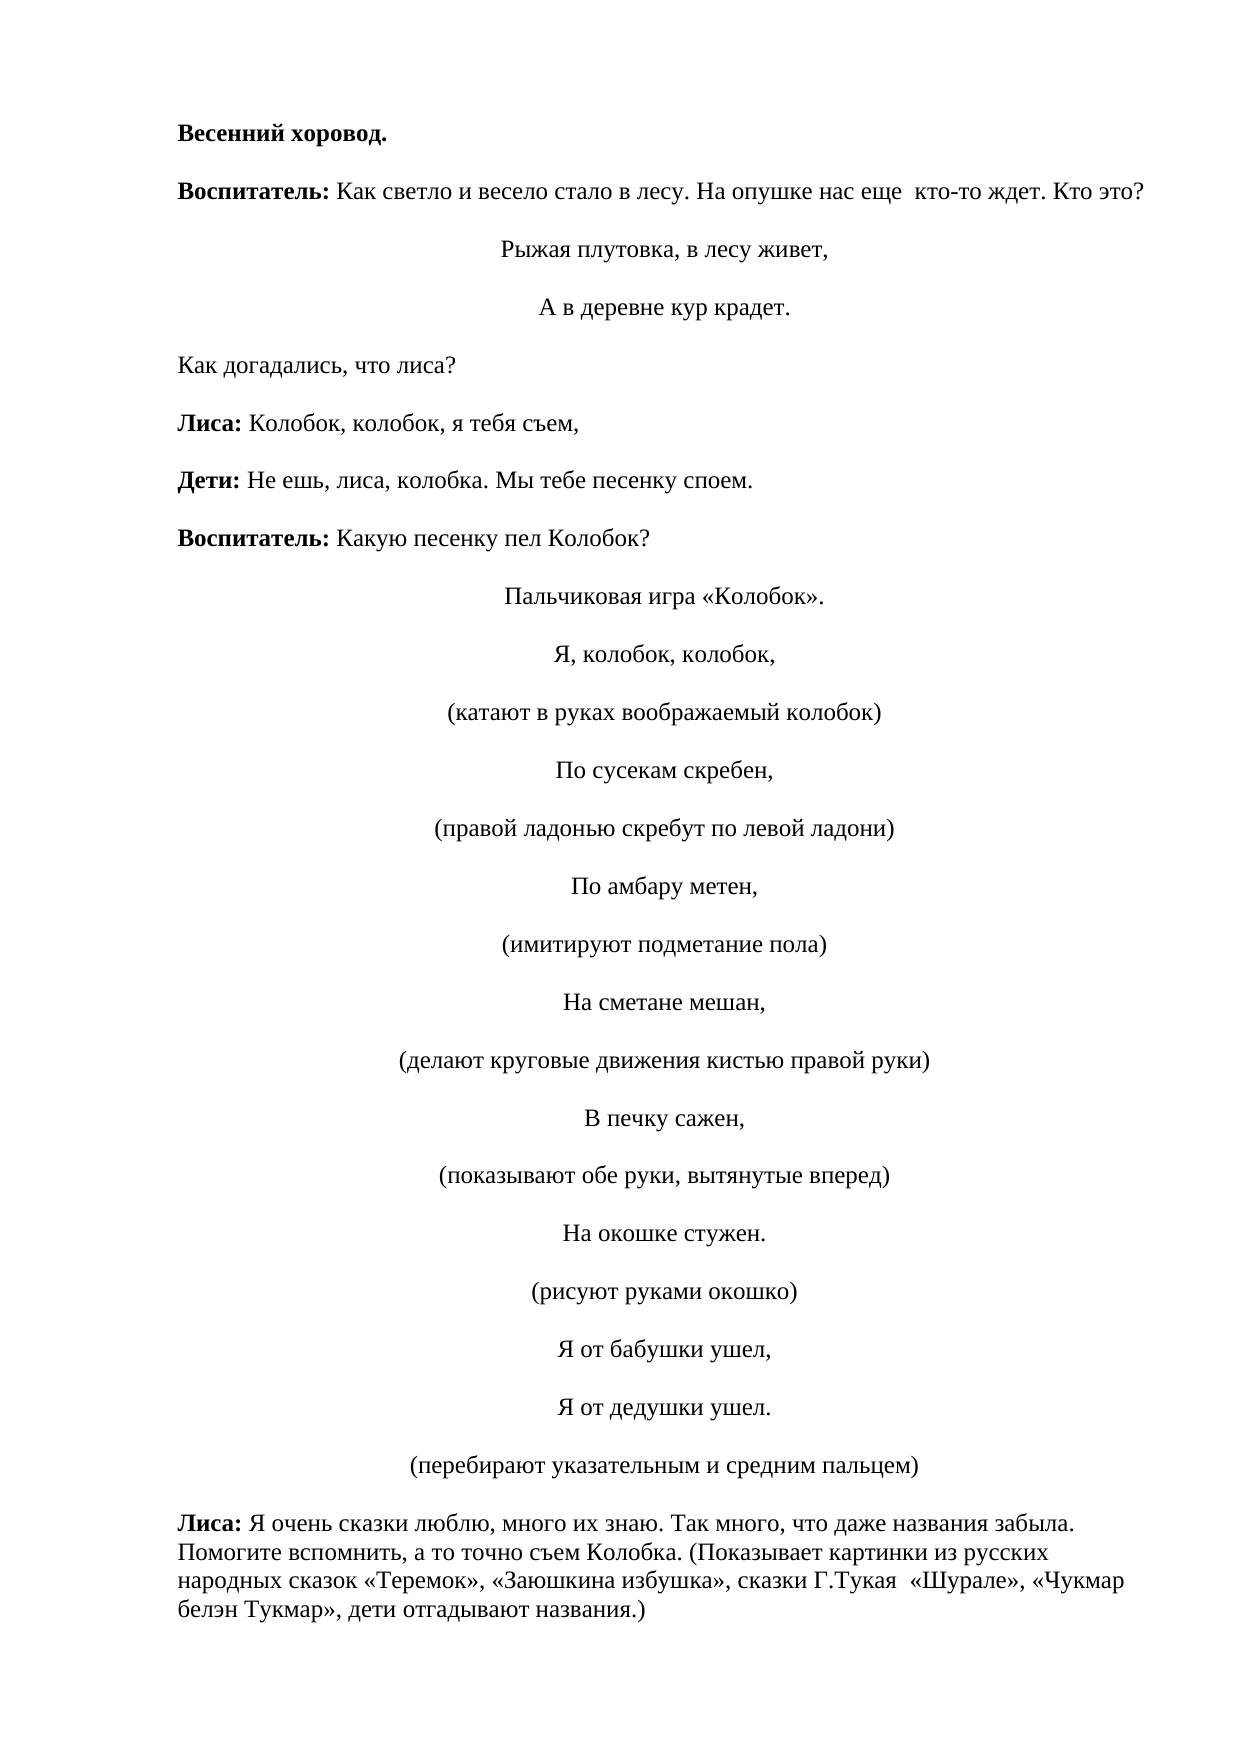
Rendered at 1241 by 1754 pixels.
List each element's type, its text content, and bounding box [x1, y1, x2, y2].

text А в деревне кур крадет. [177, 292, 1152, 321]
text Я, колобок, колобок, [177, 639, 1152, 668]
text На сметане мешан, [177, 987, 1152, 1016]
text (показывают обе руки, вытянутые вперед) [177, 1161, 1152, 1189]
text (перебирают указательным и средним пальцем) [177, 1450, 1152, 1479]
text Лиса: Колобок, колобок, я тебя съем, [177, 408, 1152, 436]
text Рыжая плутовка, в лесу живет, [177, 234, 1152, 263]
text На окошке стужен. [177, 1218, 1152, 1247]
text (рисуют руками окошко) [177, 1276, 1152, 1305]
text (правой ладонью скребут по левой ладони) [177, 813, 1152, 842]
text Воспитатель: Как светло и весело стало в лесу. На опушке нас еще кто-то ждет. Кто это? [177, 176, 1152, 205]
text Воспитатель: Какую песенку пел Колобок? [177, 523, 1152, 552]
text По амбару метен, [177, 871, 1152, 900]
text Лиса: Я очень сказки люблю, много их знаю. Так много, что даже названия забыла. Помогите вспомнить, а то точно съем Колобка. (Показывает картинки из русских народных сказок «Теремок», «Заюшкина избушка», сказки Г.Тукая «Шурале», «Чукмар белэн Тукмар», дети отгадывают названия.) [177, 1508, 1152, 1623]
text Я от бабушки ушел, [177, 1334, 1152, 1363]
text (катают в руках воображаемый колобок) [177, 697, 1152, 726]
text По сусекам скребен, [177, 755, 1152, 784]
text Я от дедушки ушел. [177, 1392, 1152, 1421]
text В печку сажен, [177, 1103, 1152, 1131]
text Как догадались, что лиса? [177, 350, 1152, 378]
text (делают круговые движения кистью правой руки) [177, 1045, 1152, 1073]
text (имитируют подметание пола) [177, 929, 1152, 958]
text Весенний хоровод. [177, 118, 1152, 147]
text Пальчиковая игра «Колобок». [177, 581, 1152, 610]
text Дети: Не ешь, лиса, колобка. Мы тебе песенку споем. [177, 466, 1152, 494]
